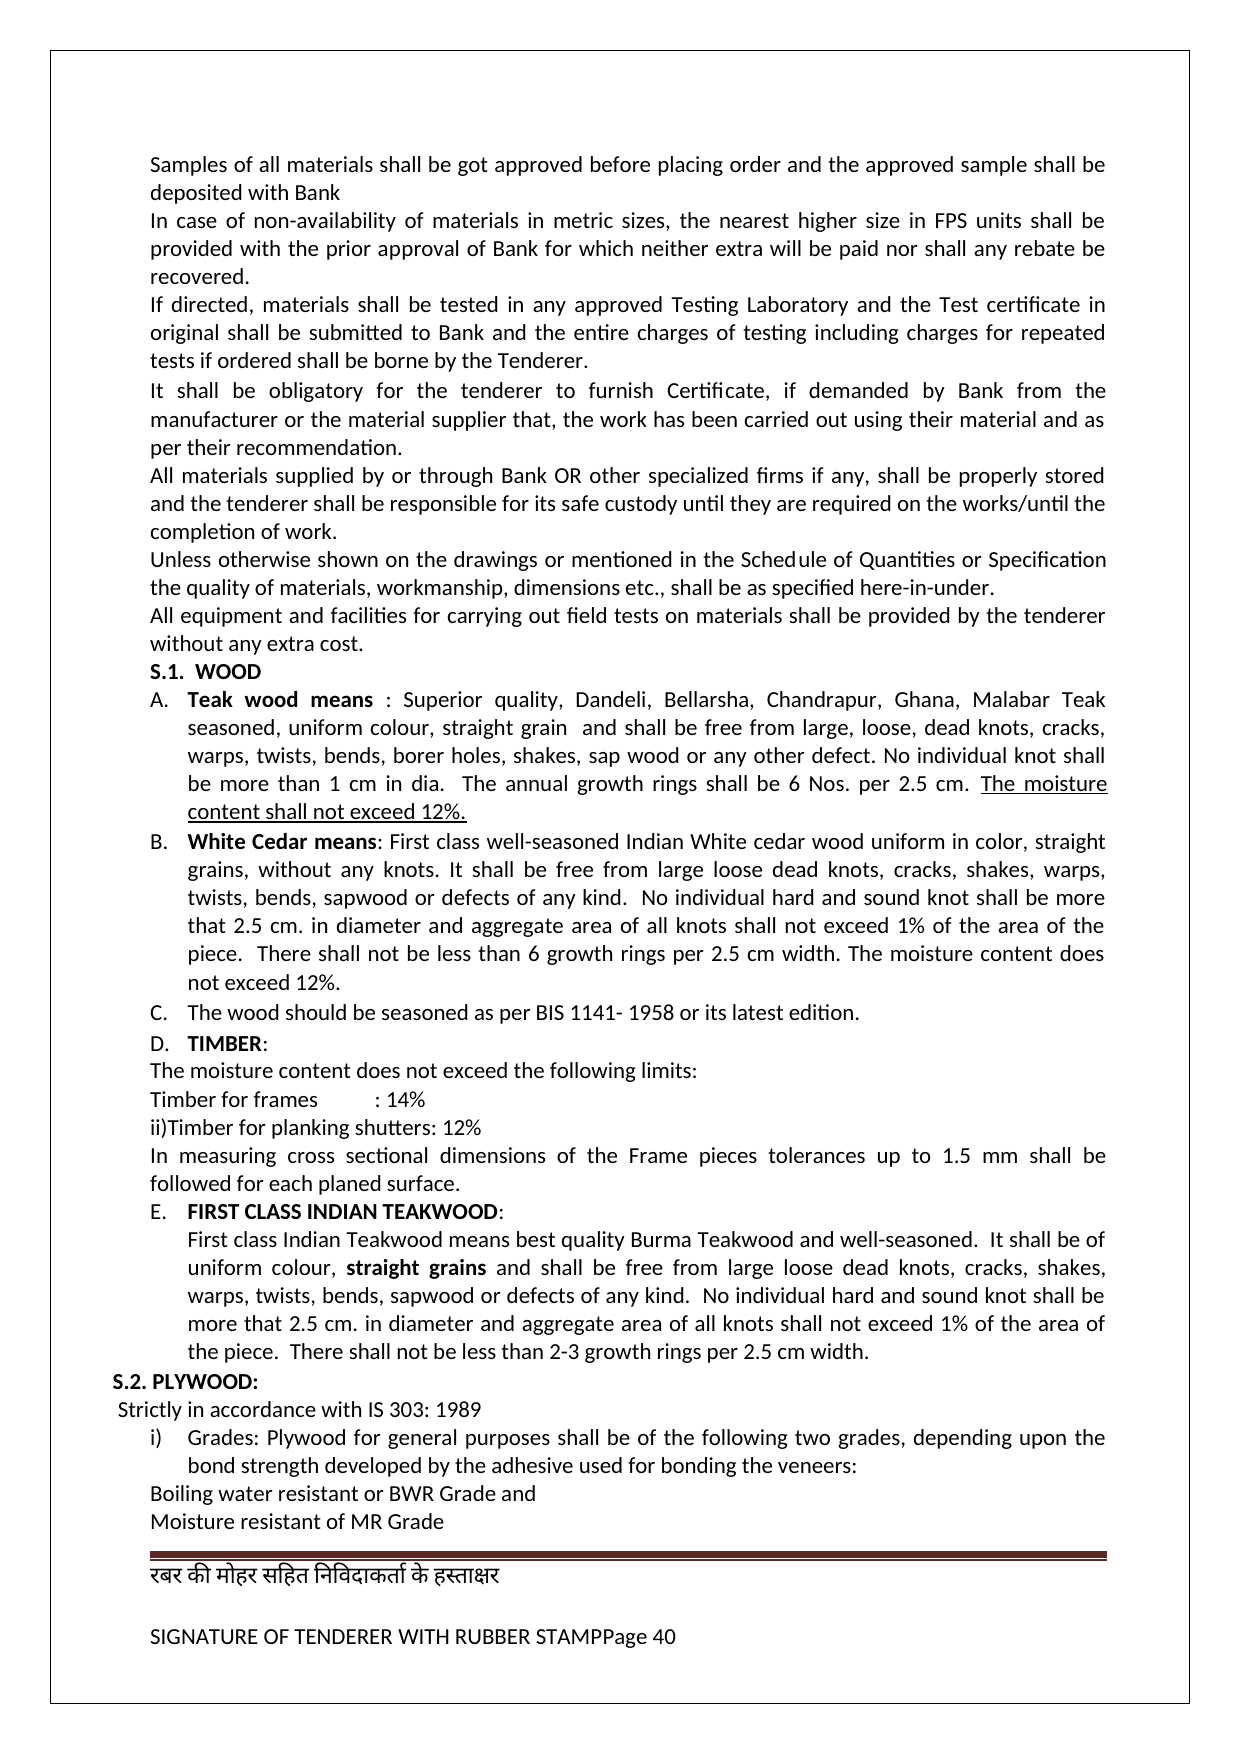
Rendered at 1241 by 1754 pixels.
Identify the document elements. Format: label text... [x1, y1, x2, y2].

text Boiling water resistant or BWR Grade and [150, 1479, 1107, 1507]
text First class Indian Teakwood means best quality Burma Teakwood and well-seasoned. It shall be of uniform colour, straight grains and shall be free from large loose dead knots, cracks, shakes, warps, twists, bends, sapwood or defects of any kind. No individual hard and sound knot shall be more that 2.5 cm. in diameter and aggregate area of all knots shall not exceed 1% of the area of the piece. There shall not be less than 2-3 growth rings per 2.5 cm width. [187, 1225, 1107, 1365]
text S.1. WOOD [150, 657, 1107, 685]
text It shall be obligatory for the tenderer to furnish Certificate, if demanded by Bank from the manufacturer or the material supplier that, the work has been carried out using their material and as per their recommendation. [150, 377, 1107, 461]
text In case of non-availability of materials in metric sizes, the nearest higher size in FPS units shall be provided with the prior approval of Bank for which neither extra will be paid nor shall any rebate be recovered. [150, 206, 1107, 290]
list The moisture content does not exceed the following limits: [150, 1057, 1107, 1085]
list Grades: Plywood for general purposes shall be of the following two grades, depending upon the bond strength developed by the adhesive used for bonding the veneers: [150, 1423, 1107, 1479]
list White Cedar means: First class well-seasoned Indian White cedar wood uniform in color, straight grains, without any knots. It shall be free from large loose dead knots, cracks, shakes, warps, twists, bends, sapwood or defects of any kind. No individual hard and sound knot shall be more that 2.5 cm. in diameter and aggregate area of all knots shall not exceed 1% of the area of the piece. There shall not be less than 6 growth rings per 2.5 cm width. The moisture content does not exceed 12%. [150, 827, 1107, 996]
list Timber for frames : 14% [150, 1085, 1107, 1113]
text Strictly in accordance with IS 303: 1989 [112, 1395, 1107, 1423]
text Unless otherwise shown on the drawings or mentioned in the Schedule of Quantities or Specification the quality of materials, workmanship, dimensions etc., shall be as specified here-in-under. [150, 545, 1107, 601]
text Samples of all materials shall be got approved before placing order and the approved sample shall be deposited with Bank [150, 150, 1107, 206]
text If directed, materials shall be tested in any approved Testing Laboratory and the Test certificate in original shall be submitted to Bank and the entire charges of testing including charges for repeated tests if ordered shall be borne by the Tenderer. [150, 290, 1107, 374]
list ii)Timber for planking shutters: 12% [150, 1113, 1107, 1141]
list FIRST CLASS INDIAN TEAKWOOD: [150, 1197, 1107, 1225]
list Teak wood means : Superior quality, Dandeli, Bellarsha, Chandrapur, Ghana, Malabar Teak seasoned, uniform colour, straight grain and shall be free from large, loose, dead knots, cracks, warps, twists, bends, borer holes, shakes, sap wood or any other defect. No individual knot shall be more than 1 cm in dia. The annual growth rings shall be 6 Nos. per 2.5 cm. The moisture content shall not exceed 12%. [150, 685, 1107, 825]
text All equipment and facilities for carrying out field tests on materials shall be provided by the tenderer without any extra cost. [150, 601, 1107, 657]
list TIMBER: [150, 1029, 1107, 1057]
text All materials supplied by or through Bank OR other specialized firms if any, shall be properly stored and the tenderer shall be responsible for its safe custody until they are required on the works/until the completion of work. [150, 461, 1107, 545]
text S.2. PLYWOOD: [112, 1367, 1107, 1395]
list The wood should be seasoned as per BIS 1141- 1958 or its latest edition. [150, 998, 1107, 1026]
text Moisture resistant of MR Grade [150, 1507, 1107, 1536]
list In measuring cross sectional dimensions of the Frame pieces tolerances up to 1.5 mm shall be followed for each planed surface. [150, 1141, 1107, 1197]
